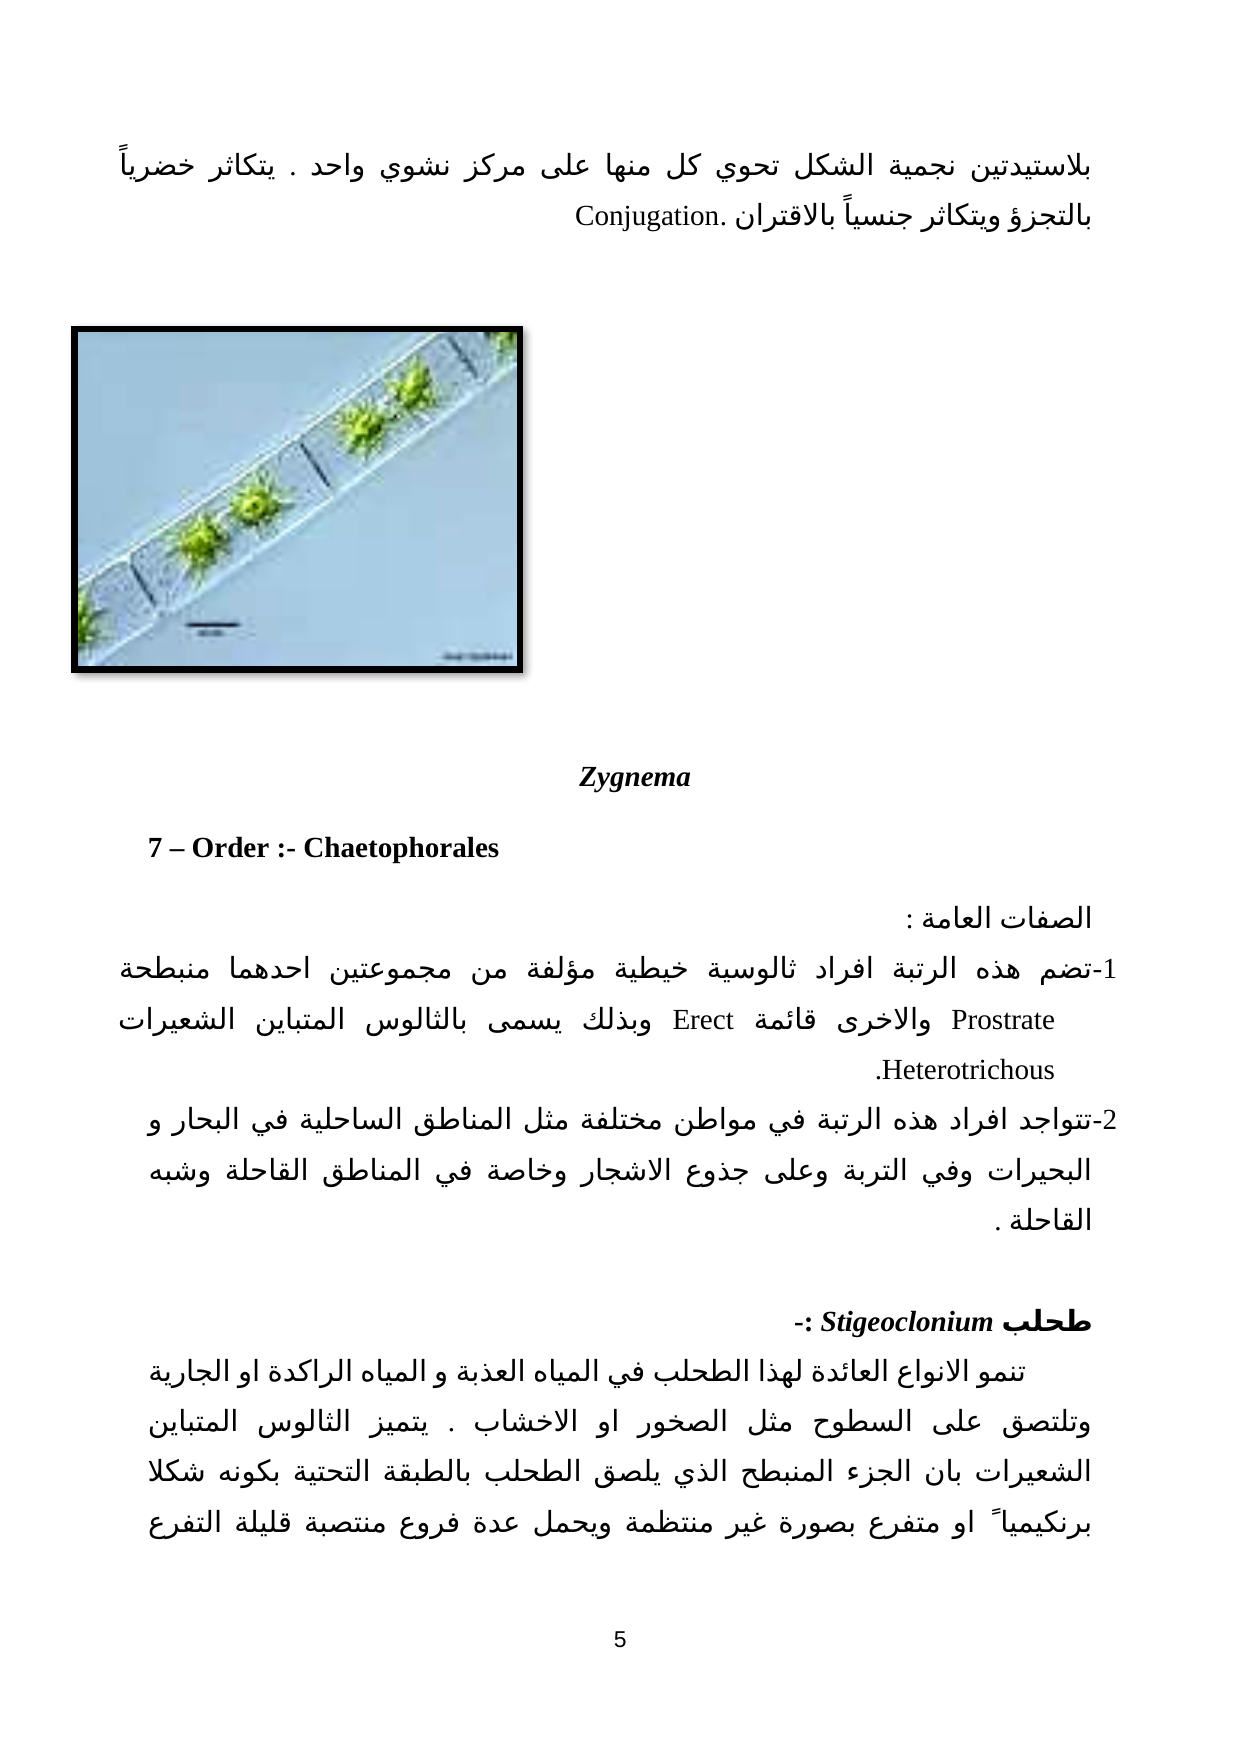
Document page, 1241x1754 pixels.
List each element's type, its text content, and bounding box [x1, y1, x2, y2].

text 7 – Order :- Chaetophorales [148, 830, 1122, 863]
list تتواجد افراد هذه الرتبة في مواطن مختلفة مثل المناطق الساحلية في البحار و البحيرات وفي التربة وعلى جذوع الاشجار وخاصة في المناطق القاحلة وشبه القاحلة . [148, 1102, 1093, 1237]
list تضم هذه الرتبة افراد ثالوسية خيطية مؤلفة من مجموعتين احدهما منبطحة Prostrate والاخرى قائمة Erect وبذلك يسمى بالثالوس المتباين الشعيرات Heterotrichous. [118, 951, 1093, 1086]
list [148, 1354, 1093, 1538]
list طحلب Stigeoclonium :- [148, 1304, 1093, 1337]
list الصفات العامة : [118, 901, 1093, 935]
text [118, 148, 1092, 232]
picture [78, 332, 517, 666]
text Zygnema [148, 759, 1122, 792]
